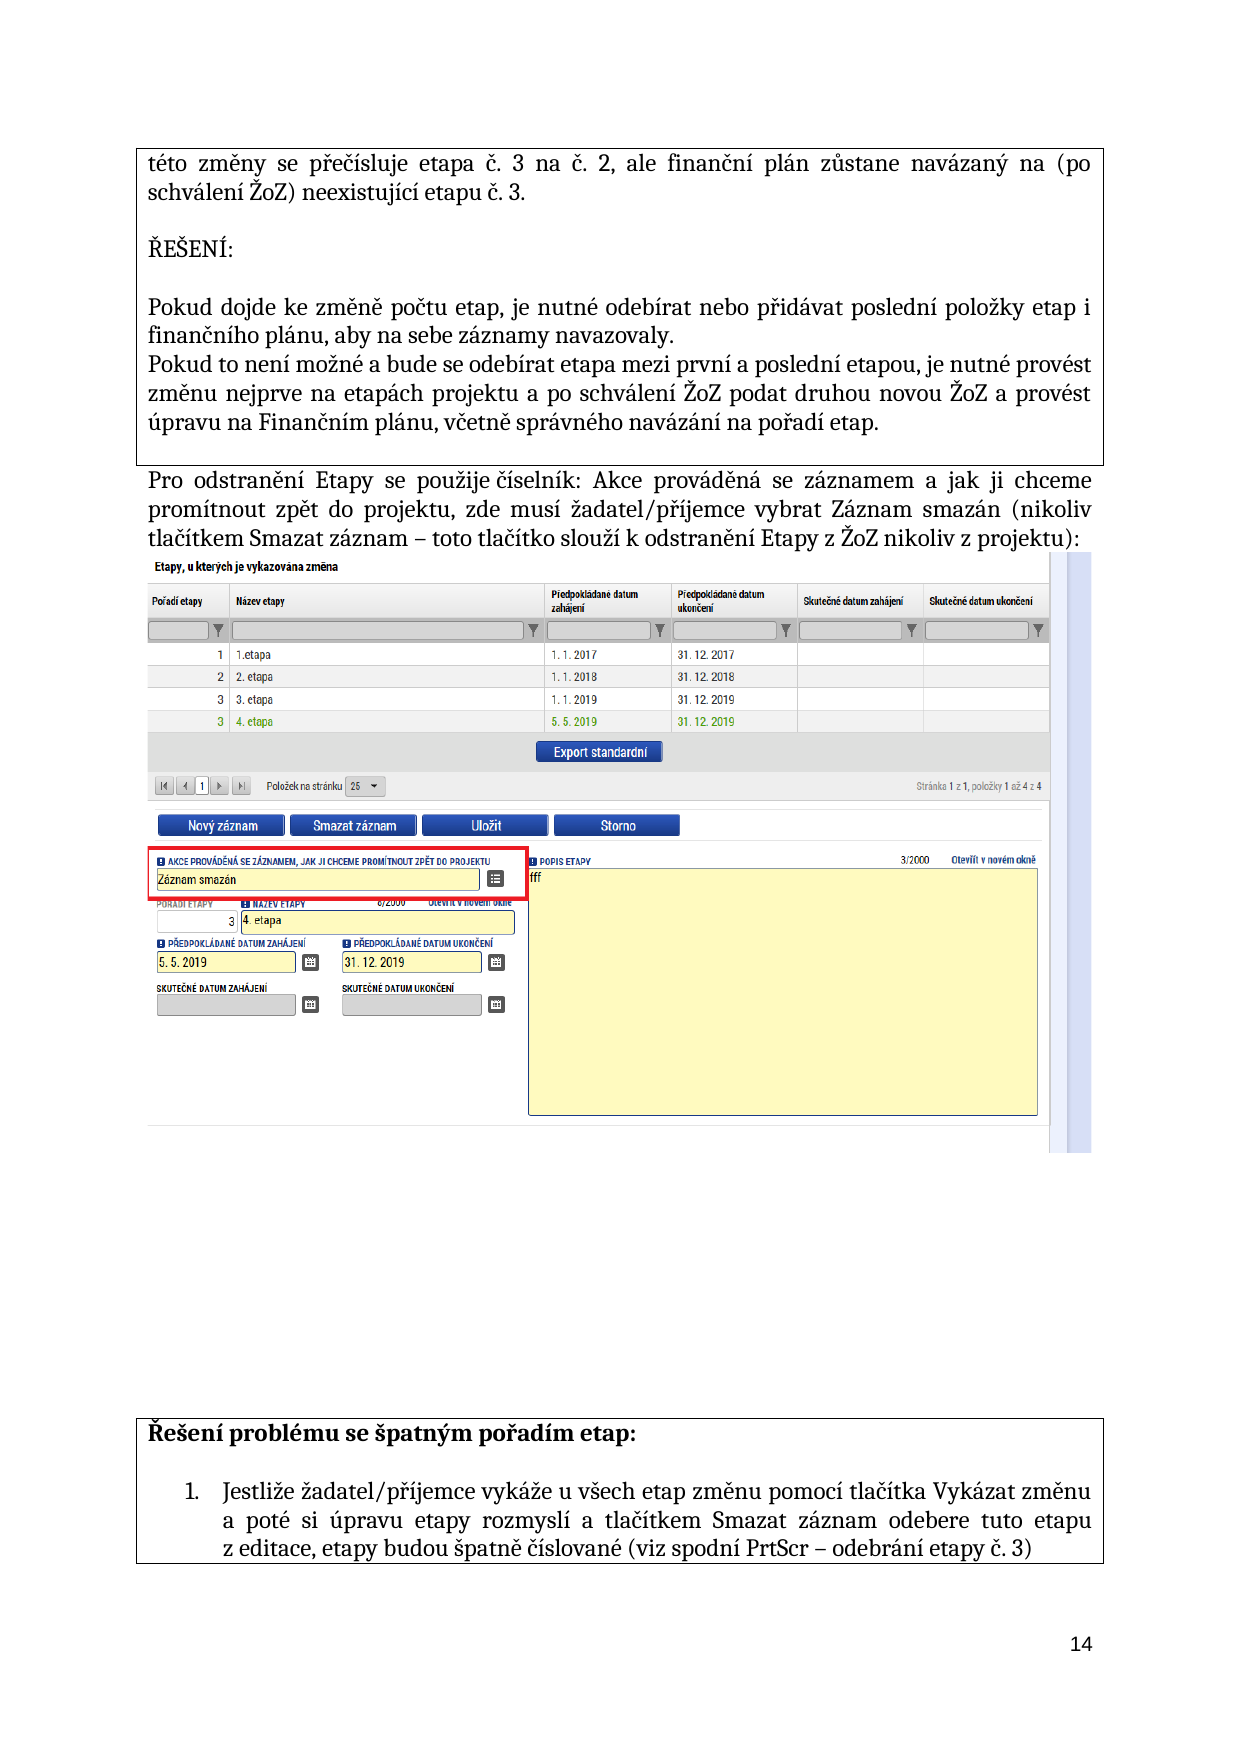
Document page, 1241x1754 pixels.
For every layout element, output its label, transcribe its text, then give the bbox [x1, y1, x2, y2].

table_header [137, 1419, 1103, 1563]
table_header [137, 149, 1103, 465]
text Pro odstranění Etapy se použije číselník: Akce prováděná se záznamem a jak ji chceme promítnout zpět do projektu, zde musí žadatel/příjemce vybrat Záznam smazán (nikoliv tlačítkem Smazat záznam – toto tlačítko slouží k odstranění Etapy z ŽoZ nikoliv z projektu): [148, 466, 1093, 552]
picture [147, 552, 1092, 1153]
